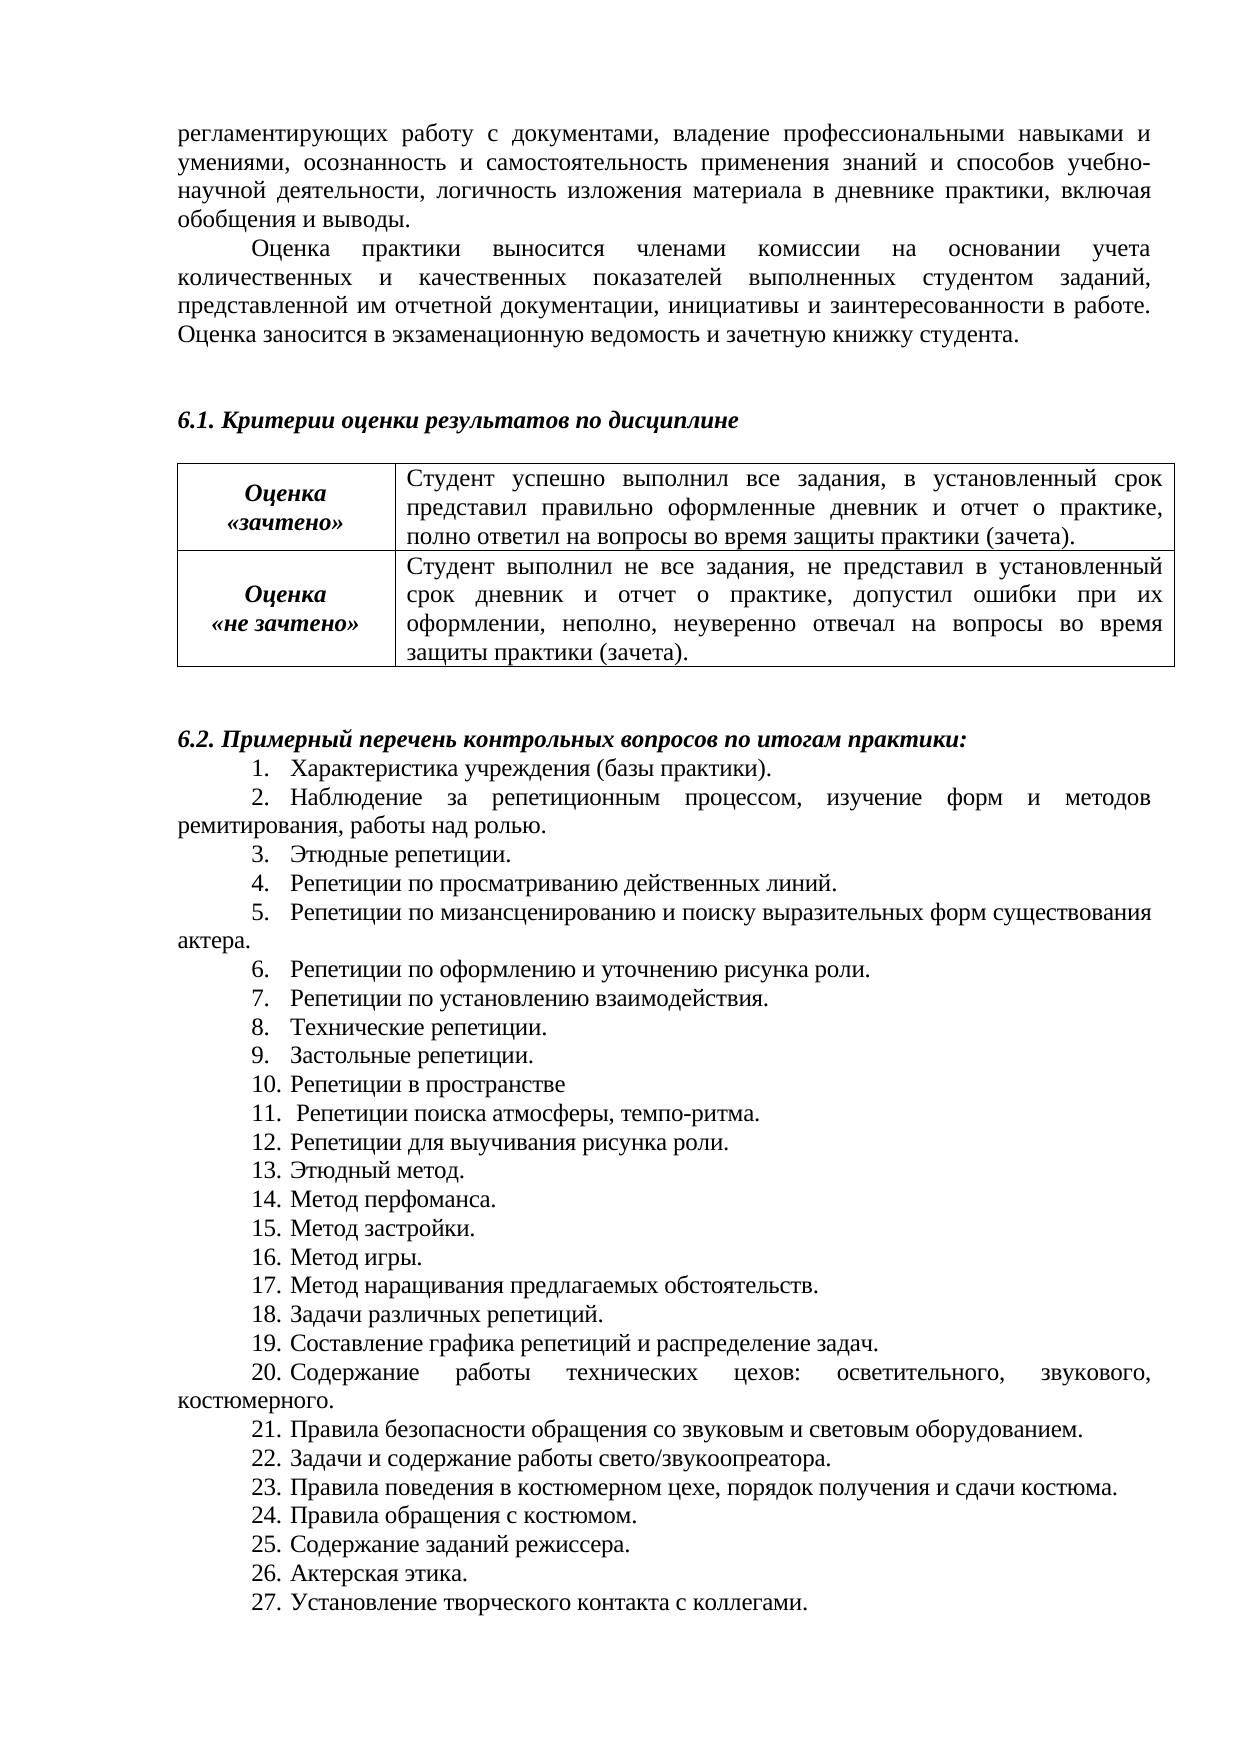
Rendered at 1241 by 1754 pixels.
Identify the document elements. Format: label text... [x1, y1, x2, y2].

table_header Студент успешно выполнил все задания, в установленный срок представил правильно оформленные дневник и отчет о практике, полно ответил на вопросы во время защиты практики (зачета). [396, 464, 1174, 550]
list Репетиции в пространстве [177, 1069, 1152, 1098]
list Метод перфоманса. [177, 1184, 1152, 1213]
list Метод игры. [177, 1242, 1152, 1271]
list Застольные репетиции. [177, 1041, 1152, 1069]
list Репетиции по оформлению и уточнению рисунка роли. [177, 954, 1152, 983]
list Репетиции поиска атмосферы, темпо-ритма. [177, 1098, 1152, 1127]
text Оценка практики выносится членами комиссии на основании учета количественных и качественных показателей выполненных студентом заданий, представленной им отчетной документации, инициативы и заинтересованности в работе. Оценка заносится в экзаменационную ведомость и зачетную книжку студента. [177, 233, 1152, 348]
list Этюдный метод. [177, 1156, 1152, 1184]
list Актерская этика. [177, 1558, 1152, 1587]
list Метод застройки. [177, 1213, 1152, 1242]
table_header Оценка «зачтено» [178, 464, 395, 550]
list Репетиции для выучивания рисунка роли. [177, 1127, 1152, 1156]
list Метод наращивания предлагаемых обстоятельств. [177, 1271, 1152, 1299]
table_cell Студент выполнил не все задания, не представил в установленный срок дневник и отчет о практике, допустил ошибки при их оформлении, неполно, неуверенно отвечал на вопросы во время защиты практики (зачета). [396, 551, 1174, 666]
list Технические репетиции. [177, 1012, 1152, 1041]
list Репетиции по мизансценированию и поиску выразительных форм существования актера. [177, 897, 1152, 954]
list Репетиции по просматриванию действенных линий. [177, 868, 1152, 897]
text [177, 118, 1152, 233]
list Характеристика учреждения (базы практики). [177, 753, 1152, 782]
text 6.1. Критерии оценки результатов по дисциплине [177, 405, 1152, 434]
list Задачи различных репетиций. [177, 1299, 1152, 1328]
list Правила поведения в костюмерном цехе, порядок получения и сдачи костюма. [177, 1472, 1152, 1501]
list Задачи и содержание работы свето/звукоопреатора. [177, 1443, 1152, 1472]
list Репетиции по установлению взаимодействия. [177, 983, 1152, 1012]
table_cell Оценка «не зачтено» [178, 551, 395, 666]
list Правила обращения с костюмом. [177, 1501, 1152, 1529]
list Содержание заданий режиссера. [177, 1529, 1152, 1558]
list Правила безопасности обращения со звуковым и световым оборудованием. [177, 1414, 1152, 1443]
text 6.2. Примерный перечень контрольных вопросов по итогам практики: [177, 724, 1152, 753]
list Составление графика репетиций и распределение задач. [177, 1328, 1152, 1357]
list Наблюдение за репетиционным процессом, изучение форм и методов ремитирования, работы над ролью. [177, 782, 1152, 839]
list Установление творческого контакта с коллегами. [177, 1587, 1152, 1616]
list Этюдные репетиции. [177, 839, 1152, 868]
list Содержание работы технических цехов: осветительного, звукового, костюмерного. [177, 1357, 1152, 1414]
